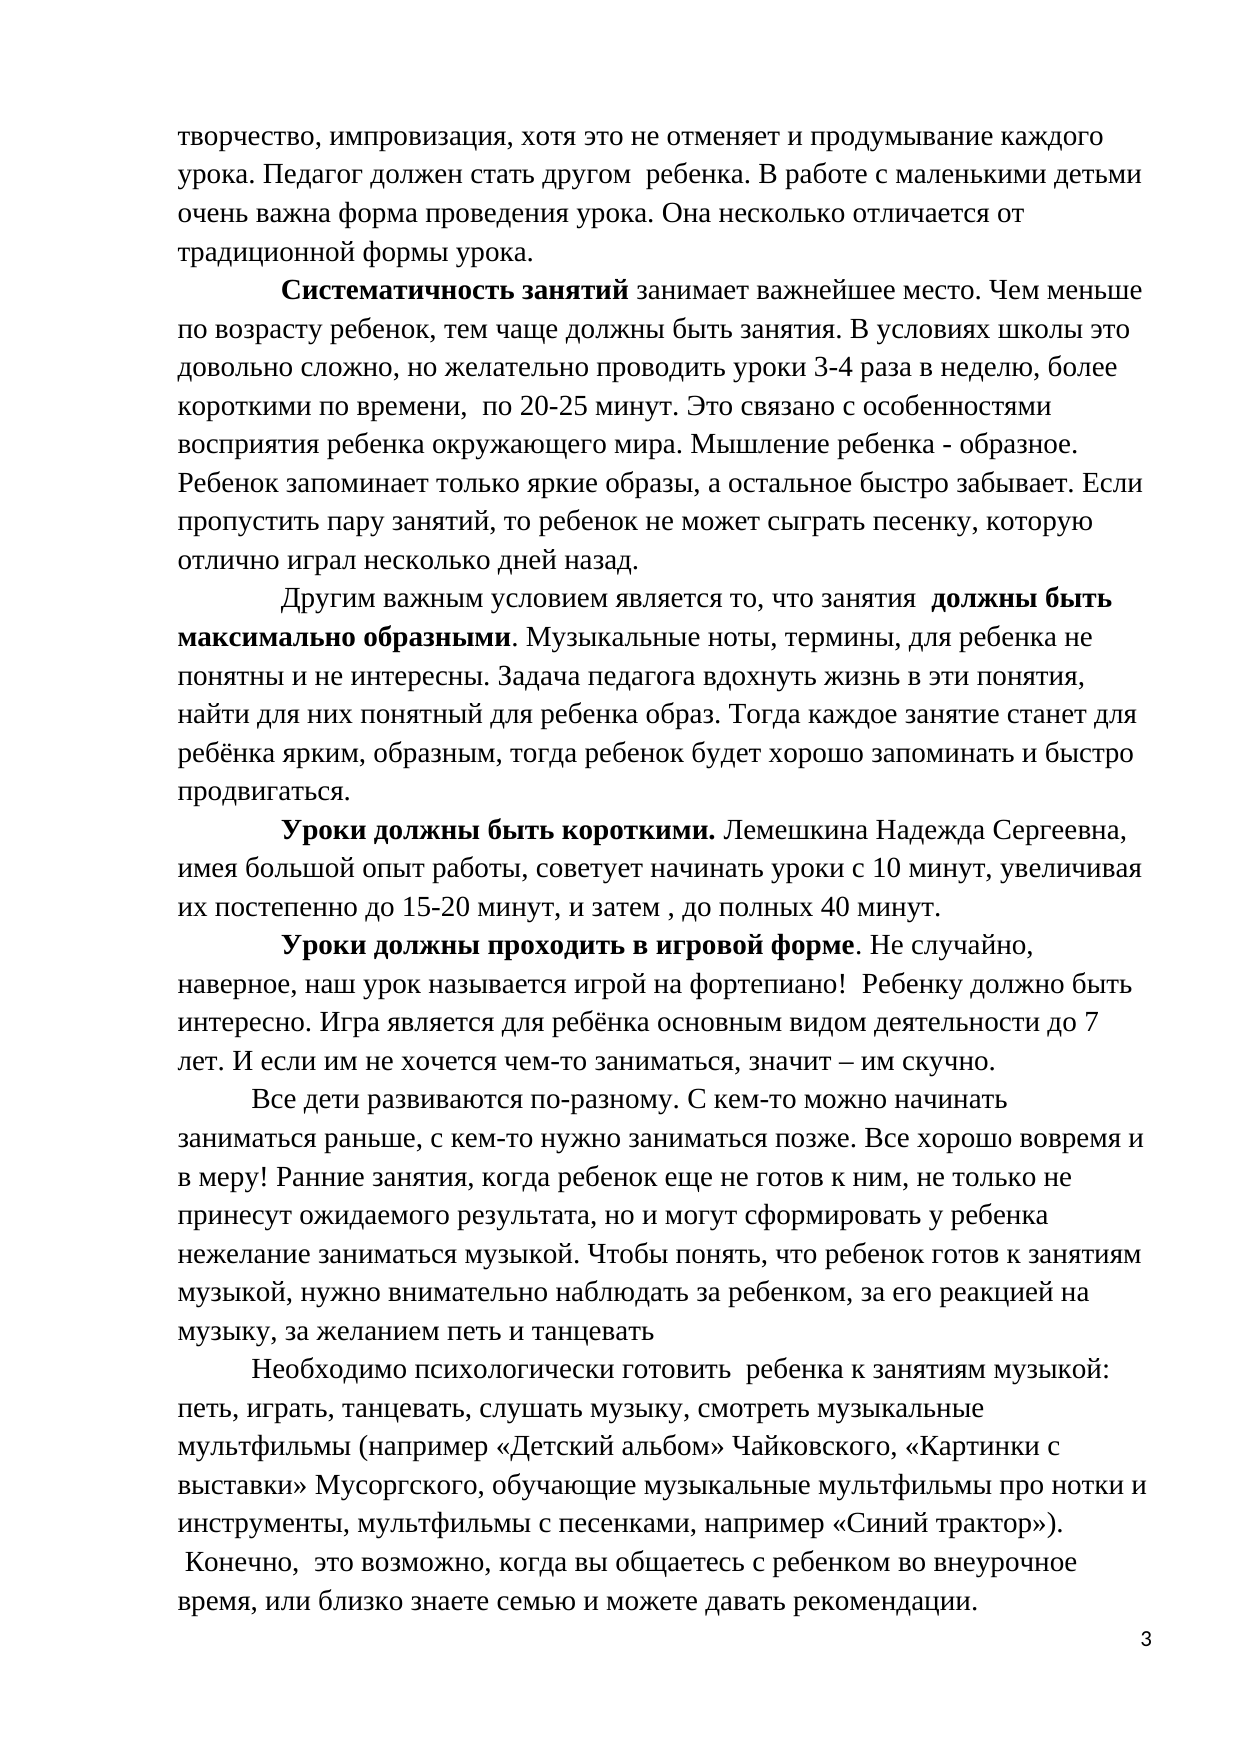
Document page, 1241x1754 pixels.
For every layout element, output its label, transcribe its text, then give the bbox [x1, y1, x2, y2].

text Уроки должны проходить в игровой форме. Не случайно, наверное, наш урок называется игрой на фортепиано! Ребенку должно быть интересно. Игра является для ребёнка основным видом деятельности до 7 лет. И если им не хочется чем-то заниматься, значит – им скучно. [177, 927, 1152, 1077]
text Другим важным условием является то, что занятия должны быть максимально образными. Музыкальные ноты, термины, для ребенка не понятны и не интересны. Задача педагога вдохнуть жизнь в эти понятия, найти для них понятный для ребенка образ. Тогда каждое занятие станет для ребёнка ярким, образным, тогда ребенок будет хорошо запоминать и быстро продвигаться. [177, 581, 1152, 807]
text Конечно, это возможно, когда вы общаетесь с ребенком во внеурочное время, или близко знаете семью и можете давать рекомендации. [177, 1544, 1152, 1616]
text Систематичность занятий занимает важнейшее место. Чем меньше по возрасту ребенок, тем чаще должны быть занятия. В условиях школы это довольно сложно, но желательно проводить уроки 3-4 раза в неделю, более короткими по времени, по 20-25 минут. Это связано с особенностями восприятия ребенка окружающего мира. Мышление ребенка - образное. Ребенок запоминает только яркие образы, а остальное быстро забывает. Если пропустить пару занятий, то ребенок не может сыграть песенку, которую отлично играл несколько дней назад. [177, 272, 1152, 576]
text Уроки должны быть короткими. Лемешкина Надежда Сергеевна, имея большой опыт работы, советует начинать уроки с 10 минут, увеличивая их постепенно до 15-20 минут, и затем , до полных 40 минут. [177, 812, 1152, 922]
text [177, 118, 1152, 267]
list Необходимо психологически готовить ребенка к занятиям музыкой: петь, играть, танцевать, слушать музыку, смотреть музыкальные мультфильмы (например «Детский альбом» Чайковского, «Картинки с выставки» Мусоргского, обучающие музыкальные мультфильмы про нотки и инструменты, мультфильмы с песенками, например «Синий трактор»). [177, 1351, 1152, 1539]
list Все дети развиваются по-разному. С кем-то можно начинать заниматься раньше, с кем-то нужно заниматься позже. Все хорошо вовремя и в меру! Ранние занятия, когда ребенок еще не готов к ним, не только не принесут ожидаемого результата, но и могут сформировать у ребенка нежелание заниматься музыкой. Чтобы понять, что ребенок готов к занятиям музыкой, нужно внимательно наблюдать за ребенком, за его реакцией на музыку, за желанием петь и танцевать [177, 1082, 1152, 1346]
